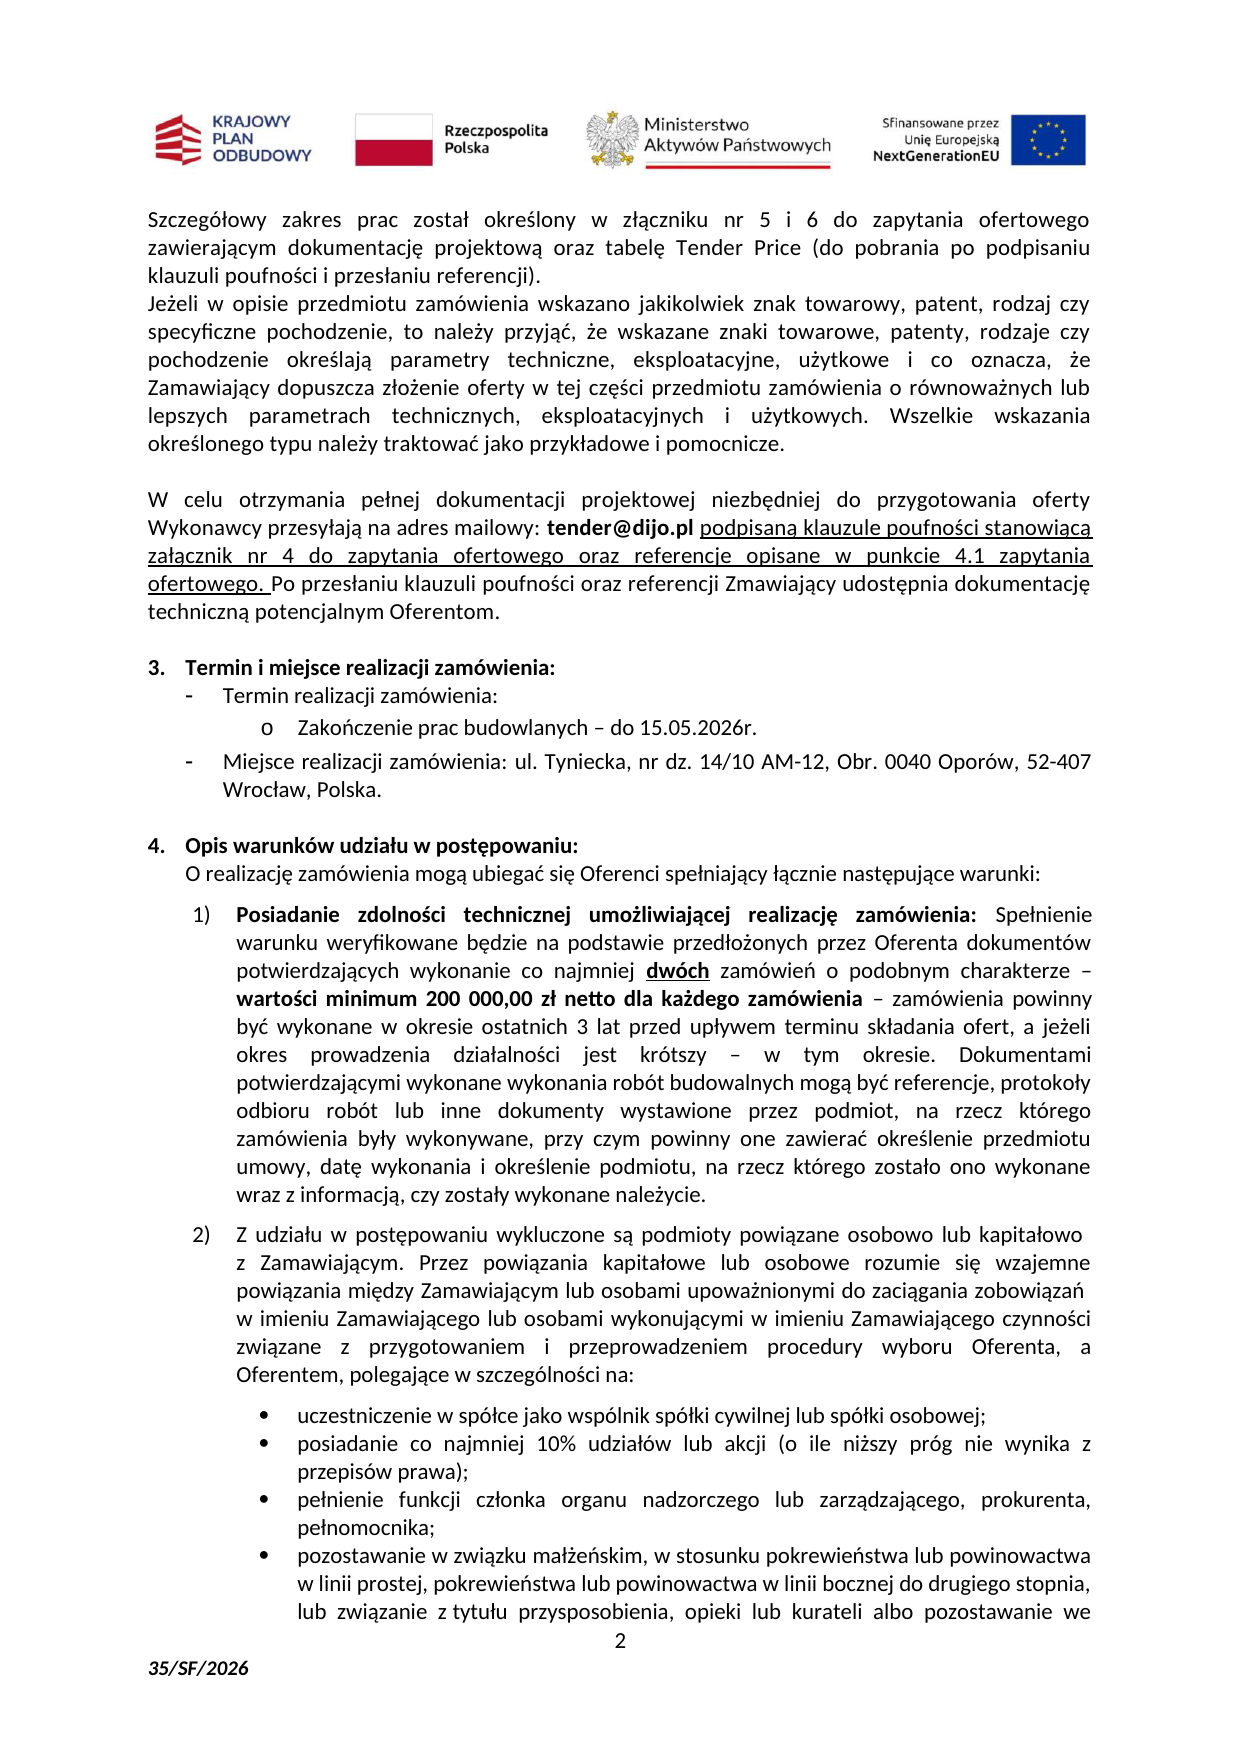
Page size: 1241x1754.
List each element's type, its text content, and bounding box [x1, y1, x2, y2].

list O realizację zamówienia mogą ubiegać się Oferenci spełniający łącznie następujące warunki: [185, 859, 1092, 887]
list posiadanie co najmniej 10% udziałów lub akcji (o ile niższy próg nie wynika z przepisów prawa); [260, 1429, 1092, 1485]
list pełnienie funkcji członka organu nadzorczego lub zarządzającego, prokurenta, pełnomocnika; [260, 1485, 1092, 1541]
list Termin realizacji zamówienia: [185, 681, 1092, 709]
list Termin i miejsce realizacji zamówienia: [148, 653, 1092, 681]
text Szczegółowy zakres prac został określony w złączniku nr 5 i 6 do zapytania ofertowego zawierającym dokumentację projektową oraz tabelę Tender Price (do pobrania po podpisaniu klauzuli poufności i przesłaniu referencji). [148, 205, 1092, 289]
text W celu otrzymania pełnej dokumentacji projektowej niezbędniej do przygotowania oferty Wykonawcy przesyłają na adres mailowy: tender@dijo.pl podpisaną klauzule poufności stanowiącą załącznik nr 4 do zapytania ofertowego oraz referencje opisane w punkcie 4.1 zapytania ofertowego. Po przesłaniu klauzuli poufności oraz referencji Zmawiający udostępnia dokumentację techniczną potencjalnym Oferentom. [148, 485, 1092, 565]
list Opis warunków udziału w postępowaniu: [148, 831, 1092, 859]
list Z udziału w postępowaniu wykluczone są podmioty powiązane osobowo lub kapitałowo z Zamawiającym. Przez powiązania kapitałowe lub osobowe rozumie się wzajemne powiązania między Zamawiającym lub osobami upoważnionymi do zaciągania zobowiązań w imieniu Zamawiającego lub osobami wykonującymi w imieniu Zamawiającego czynności związane z przygotowaniem i przeprowadzeniem procedury wyboru Oferenta, a Oferentem, polegające w szczególności na: [192, 1220, 1092, 1388]
list uczestniczenie w spółce jako wspólnik spółki cywilnej lub spółki osobowej; [260, 1401, 1092, 1429]
list Zakończenie prac budowlanych – do 15.05.2026r. [260, 713, 1092, 743]
list Miejsce realizacji zamówienia: ul. Tyniecka, nr dz. 14/10 AM-12, Obr. 0040 Oporów, 52-407 Wrocław, Polska. [185, 747, 1092, 803]
text Jeżeli w opisie przedmiotu zamówienia wskazano jakikolwiek znak towarowy, patent, rodzaj czy specyficzne pochodzenie, to należy przyjąć, że wskazane znaki towarowe, patenty, rodzaje czy pochodzenie określają parametry techniczne, eksploatacyjne, użytkowe i co oznacza, że Zamawiający dopuszcza złożenie oferty w tej części przedmiotu zamówienia o równoważnych lub lepszych parametrach technicznych, eksploatacyjnych i użytkowych. Wszelkie wskazania określonego typu należy traktować jako przykładowe i pomocnicze. [148, 289, 1092, 457]
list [260, 1541, 1092, 1625]
text W celu otrzymania pełnej dokumentacji projektowej niezbędniej do przygotowania oferty Wykonawcy przesyłają na adres mailowy: tender@dijo.pl podpisaną klauzule poufności stanowiącą załącznik nr 4 do zapytania ofertowego oraz referencje opisane w punkcie 4.1 zapytania ofertowego. Po przesłaniu klauzuli poufności oraz referencji Zmawiający udostępnia dokumentację techniczną potencjalnym Oferentom. [148, 567, 1092, 625]
list Posiadanie zdolności technicznej umożliwiającej realizację zamówienia: Spełnienie warunku weryfikowane będzie na podstawie przedłożonych przez Oferenta dokumentów potwierdzających wykonanie co najmniej dwóch zamówień o podobnym charakterze –wartości minimum 200 000,00 zł netto dla każdego zamówienia – zamówienia powinny być wykonane w okresie ostatnich 3 lat przed upływem terminu składania ofert, a jeżeli okres prowadzenia działalności jest krótszy – w tym okresie. Dokumentami potwierdzającymi wykonane wykonania robót budowalnych mogą być referencje, protokoły odbioru robót lub inne dokumenty wystawione przez podmiot, na rzecz którego zamówienia były wykonywane, przy czym powinny one zawierać określenie przedmiotu umowy, datę wykonania i określenie podmiotu, na rzecz którego zostało ono wykonane wraz z informacją, czy zostały wykonane należycie. [192, 900, 1092, 1208]
